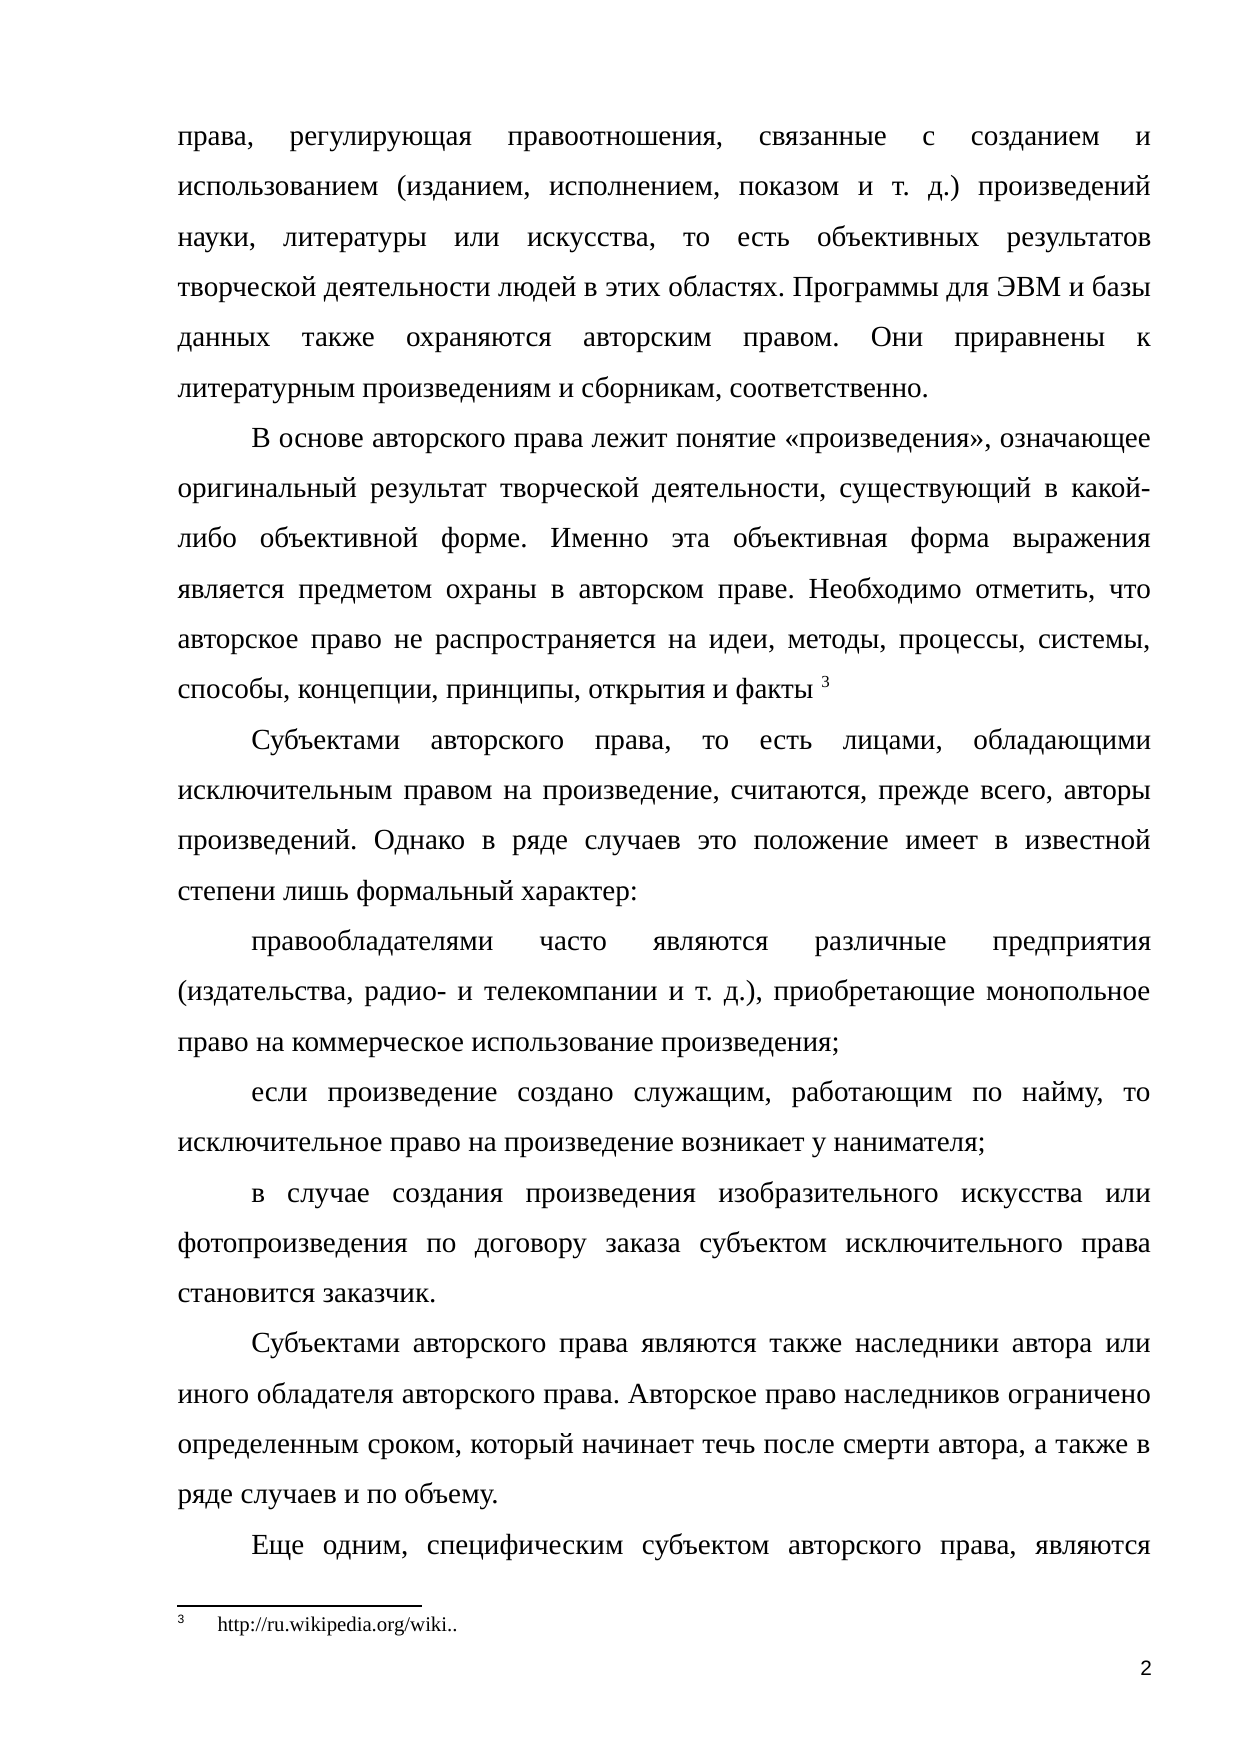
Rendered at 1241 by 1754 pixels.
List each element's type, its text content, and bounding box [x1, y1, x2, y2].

text правообладателями часто являются различные предприятия (издательства, радио- и телекомпании и т. д.), приобретающие монопольное право на коммерческое использование произведения; [177, 923, 1152, 1057]
text В основе авторского права лежит понятие «произведения», означающее оригинальный результат творческой деятельности, существующий в какой-либо объективной форме. Именно эта объективная форма выражения является предметом охраны в авторском праве. Необходимо отметить, что авторское право не распространяется на идеи, методы, процессы, системы, способы, концепции, принципы, открытия и факты [177, 420, 1152, 705]
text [177, 1527, 1152, 1560]
text Субъектами авторского права, то есть лицами, обладающими исключительным правом на произведение, считаются, прежде всего, авторы произведений. Однако в ряде случаев это положение имеет в известной степени лишь формальный характер: [177, 722, 1152, 906]
text Субъектами авторского права являются также наследники автора или иного обладателя авторского права. Авторское право наследников ограничено определенным сроком, который начинает течь после смерти автора, а также в ряде случаев и по объему. [177, 1326, 1152, 1510]
text в случае создания произведения изобразительного искусства или фотопроизведения по договору заказа субъектом исключительного права становится заказчик. [177, 1175, 1152, 1309]
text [177, 118, 1152, 403]
text если произведение создано служащим, работающим по найму, то исключительное право на произведение возникает у нанимателя; [177, 1074, 1152, 1158]
